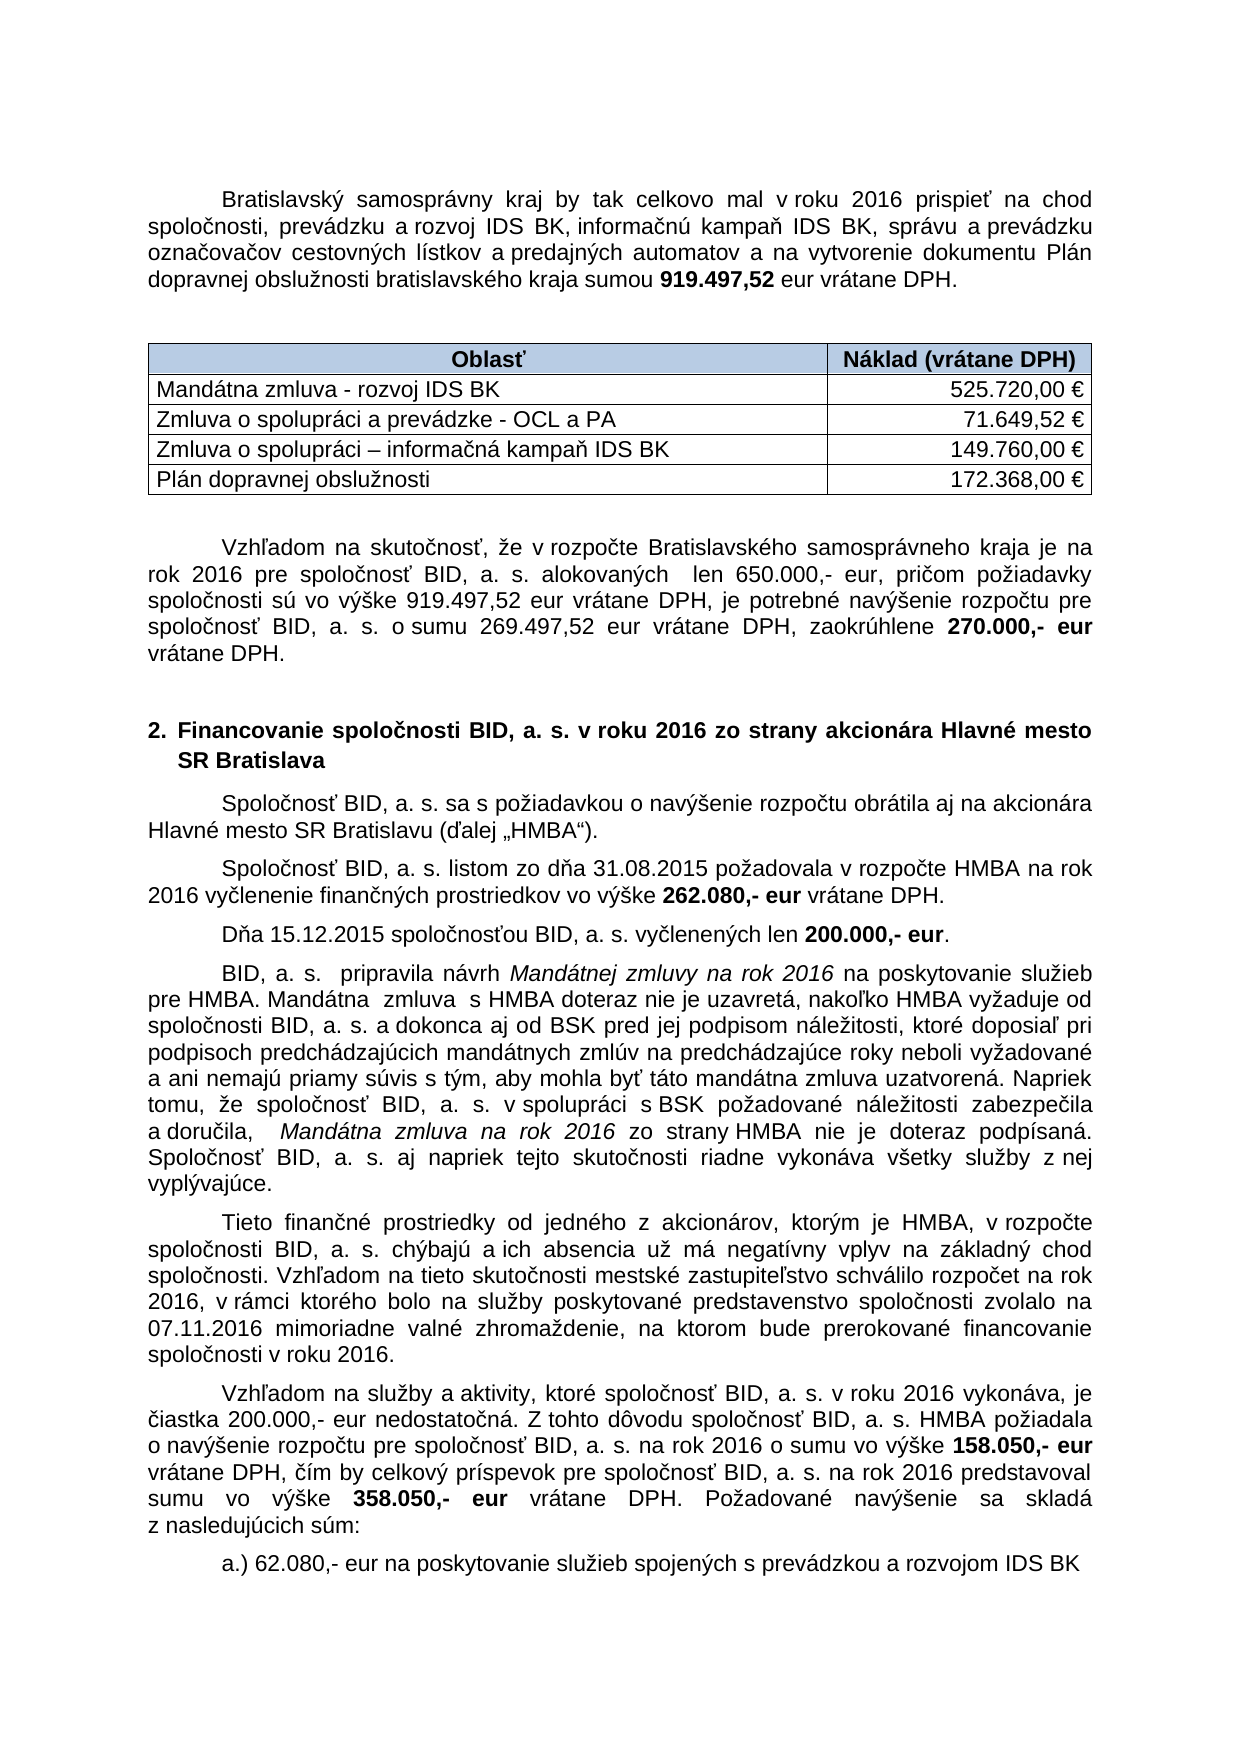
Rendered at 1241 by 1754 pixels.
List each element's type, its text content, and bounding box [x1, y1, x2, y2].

text Tieto finančné prostriedky od jedného z akcionárov, ktorým je HMBA, v rozpočte spoločnosti BID, a. s. chýbajú a ich absencia už má negatívny vplyv na základný chod spoločnosti. Vzhľadom na tieto skutočnosti mestské zastupiteľstvo schválilo rozpočet na rok 2016, v rámci ktorého bolo na služby poskytované predstavenstvo spoločnosti zvolalo na 07.11.2016 mimoriadne valné zhromaždenie, na ktorom bude prerokované financovanie spoločnosti v roku 2016. [148, 1209, 1093, 1367]
text a.) 62.080,- eur na poskytovanie služieb spojených s prevádzkou a rozvojom IDS BK [148, 1550, 1093, 1577]
text Dňa 15.12.2015 spoločnosťou BID, a. s. vyčlenených len 200.000,- eur. [148, 921, 1093, 947]
list Financovanie spoločnosti BID, a. s. v roku 2016 zo strany akcionára Hlavné mesto SR Bratislava [148, 717, 1093, 774]
text Vzhľadom na služby a aktivity, ktoré spoločnosť BID, a. s. v roku 2016 vykonáva, je čiastka 200.000,- eur nedostatočná. Z tohto dôvodu spoločnosť BID, a. s. HMBA požiadala o navýšenie rozpočtu pre spoločnosť BID, a. s. na rok 2016 o sumu vo výške 158.050,- eur vrátane DPH, čím by celkový príspevok pre spoločnosť BID, a. s. na rok 2016 predstavoval sumu vo výške 358.050,- eur vrátane DPH. Požadované navýšenie sa skladá z nasledujúcich súm: [148, 1380, 1093, 1538]
table_cell 172.368,00 € [828, 465, 1091, 494]
text Spoločnosť BID, a. s. listom zo dňa 31.08.2015 požadovala v rozpočte HMBA na rok 2016 vyčlenenie finančných prostriedkov vo výške 262.080,- eur vrátane DPH. [148, 855, 1093, 908]
table_cell Plán dopravnej obslužnosti [149, 465, 827, 494]
text Spoločnosť BID, a. s. sa s požiadavkou o navýšenie rozpočtu obrátila aj na akcionára Hlavné mesto SR Bratislavu (ďalej „HMBA“). [148, 790, 1093, 843]
table_cell Zmluva o spolupráci a prevádzke - OCL a PA [149, 405, 827, 434]
table_header Oblasť [149, 344, 827, 373]
text Vzhľadom na skutočnosť, že v rozpočte Bratislavského samosprávneho kraja je na rok 2016 pre spoločnosť BID, a. s. alokovaných len 650.000,- eur, pričom požiadavky spoločnosti sú vo výške 919.497,52 eur vrátane DPH, je potrebné navýšenie rozpočtu pre spoločnosť BID, a. s. o sumu 269.497,52 eur vrátane DPH, zaokrúhlene 270.000,- eur vrátane DPH. [148, 534, 1093, 666]
table_cell 71.649,52 € [828, 405, 1091, 434]
table_cell 525.720,00 € [828, 375, 1091, 404]
table_cell Zmluva o spolupráci – informačná kampaň IDS BK [149, 435, 827, 464]
table_header Náklad (vrátane DPH) [828, 344, 1091, 373]
table_cell Mandátna zmluva - rozvoj IDS BK [149, 375, 827, 404]
text Bratislavský samosprávny kraj by tak celkovo mal v roku 2016 prispieť na chod spoločnosti, prevádzku a rozvoj IDS BK, informačnú kampaň IDS BK, správu a prevádzku označovačov cestovných lístkov a predajných automatov a na vytvorenie dokumentu Plán dopravnej obslužnosti bratislavského kraja sumou 919.497,52 eur vrátane DPH. [148, 186, 1093, 292]
text BID, a. s. pripravila návrh Mandátnej zmluvy na rok 2016 na poskytovanie služieb pre HMBA. Mandátna zmluva s HMBA doteraz nie je uzavretá, nakoľko HMBA vyžaduje od spoločnosti BID, a. s. a dokonca aj od BSK pred jej podpisom náležitosti, ktoré doposiaľ pri podpisoch predchádzajúcich mandátnych zmlúv na predchádzajúce roky neboli vyžadované a ani nemajú priamy súvis s tým, aby mohla byť táto mandátna zmluva uzatvorená. Napriek tomu, že spoločnosť BID, a. s. v spolupráci s BSK požadované náležitosti zabezpečila a doručila, Mandátna zmluva na rok 2016 zo strany HMBA nie je doteraz podpísaná. Spoločnosť BID, a. s. aj napriek tejto skutočnosti riadne vykonáva všetky služby z nej vyplývajúce. [148, 959, 1093, 1197]
table_cell 149.760,00 € [828, 435, 1091, 464]
